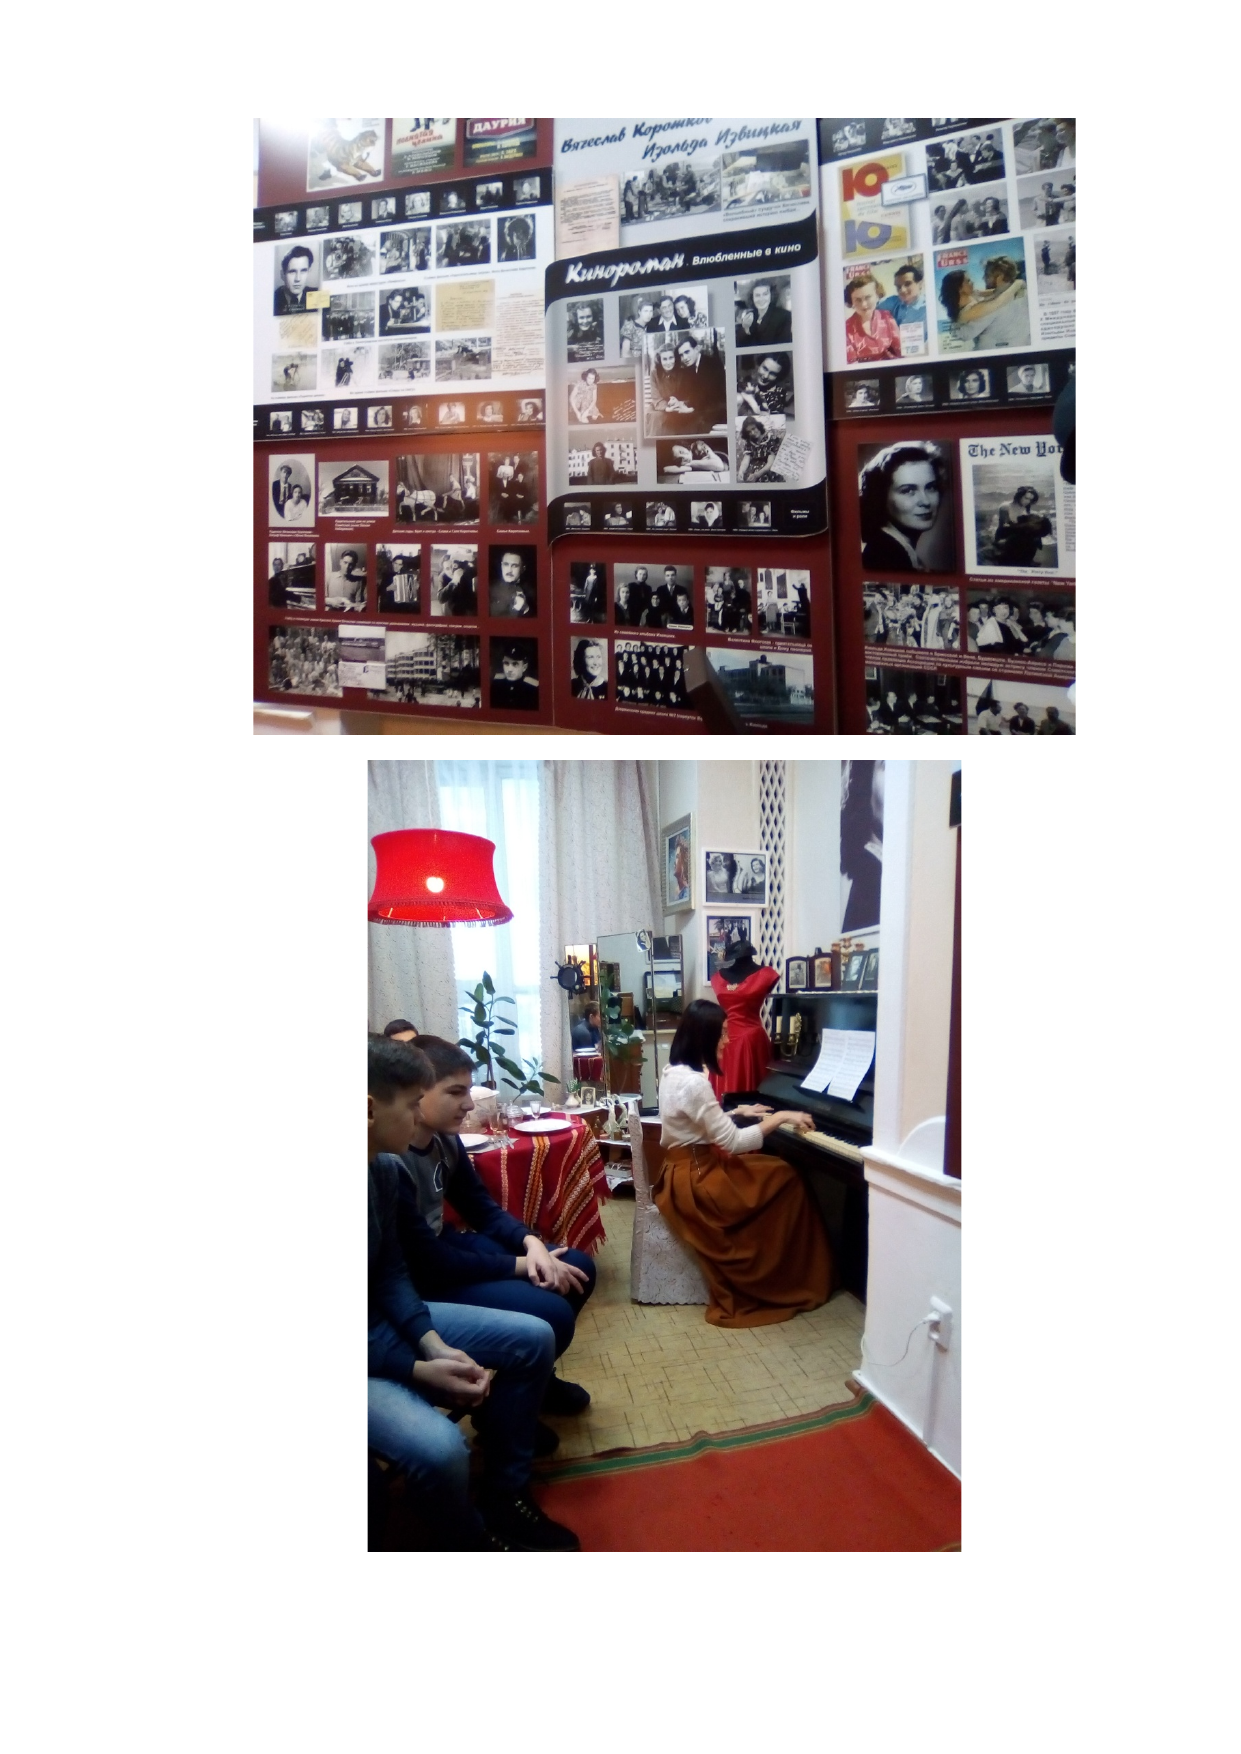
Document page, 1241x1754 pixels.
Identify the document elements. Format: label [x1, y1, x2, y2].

picture [253, 118, 1076, 735]
picture [367, 760, 962, 1552]
